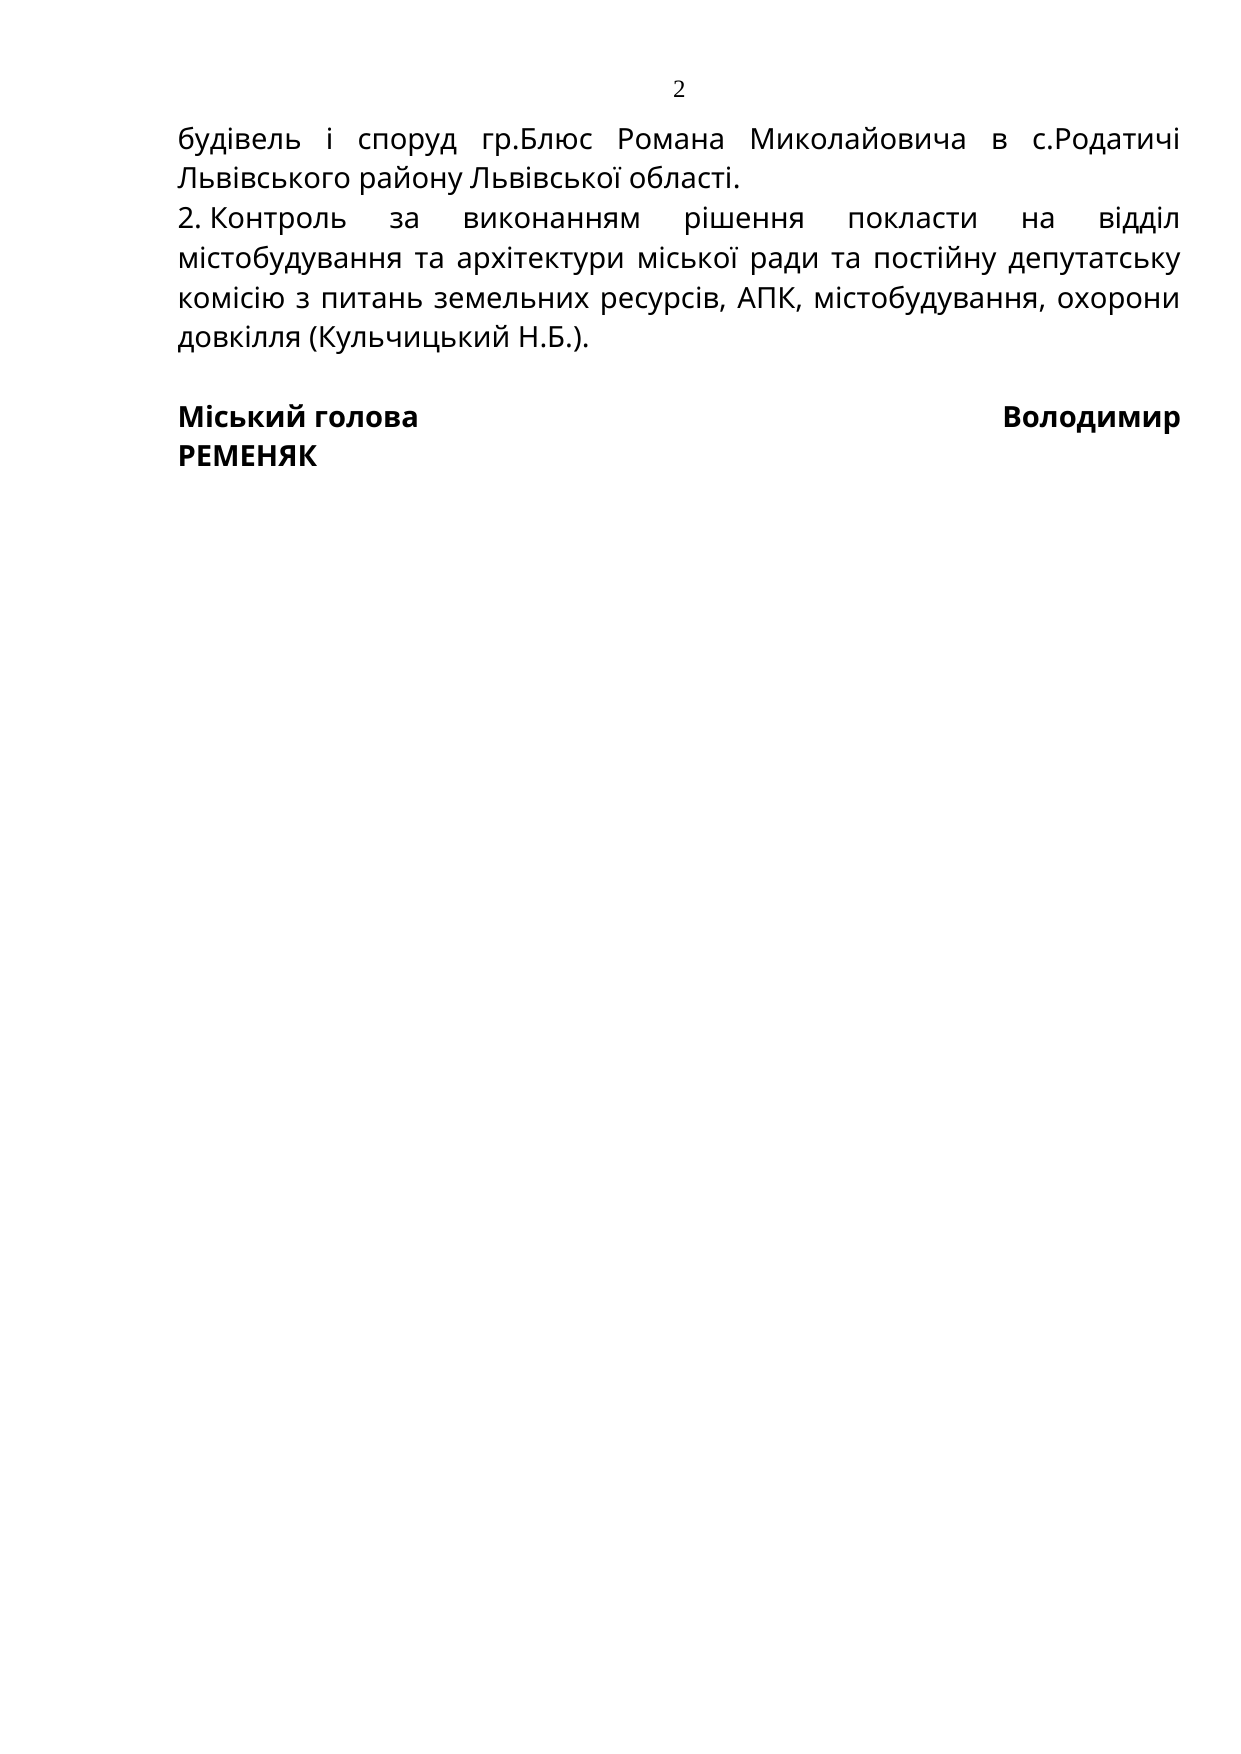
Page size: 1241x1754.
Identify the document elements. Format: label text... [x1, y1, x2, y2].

list Контроль за виконанням рішення покласти на відділ містобудування та архітектури міської ради та постійну депутатську комісію з питань земельних ресурсів, АПК, містобудування, охорони довкілля (Кульчицький Н.Б.). [177, 197, 1181, 356]
text Міський голова Володимир РЕМЕНЯК [177, 396, 1181, 475]
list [177, 118, 1181, 197]
